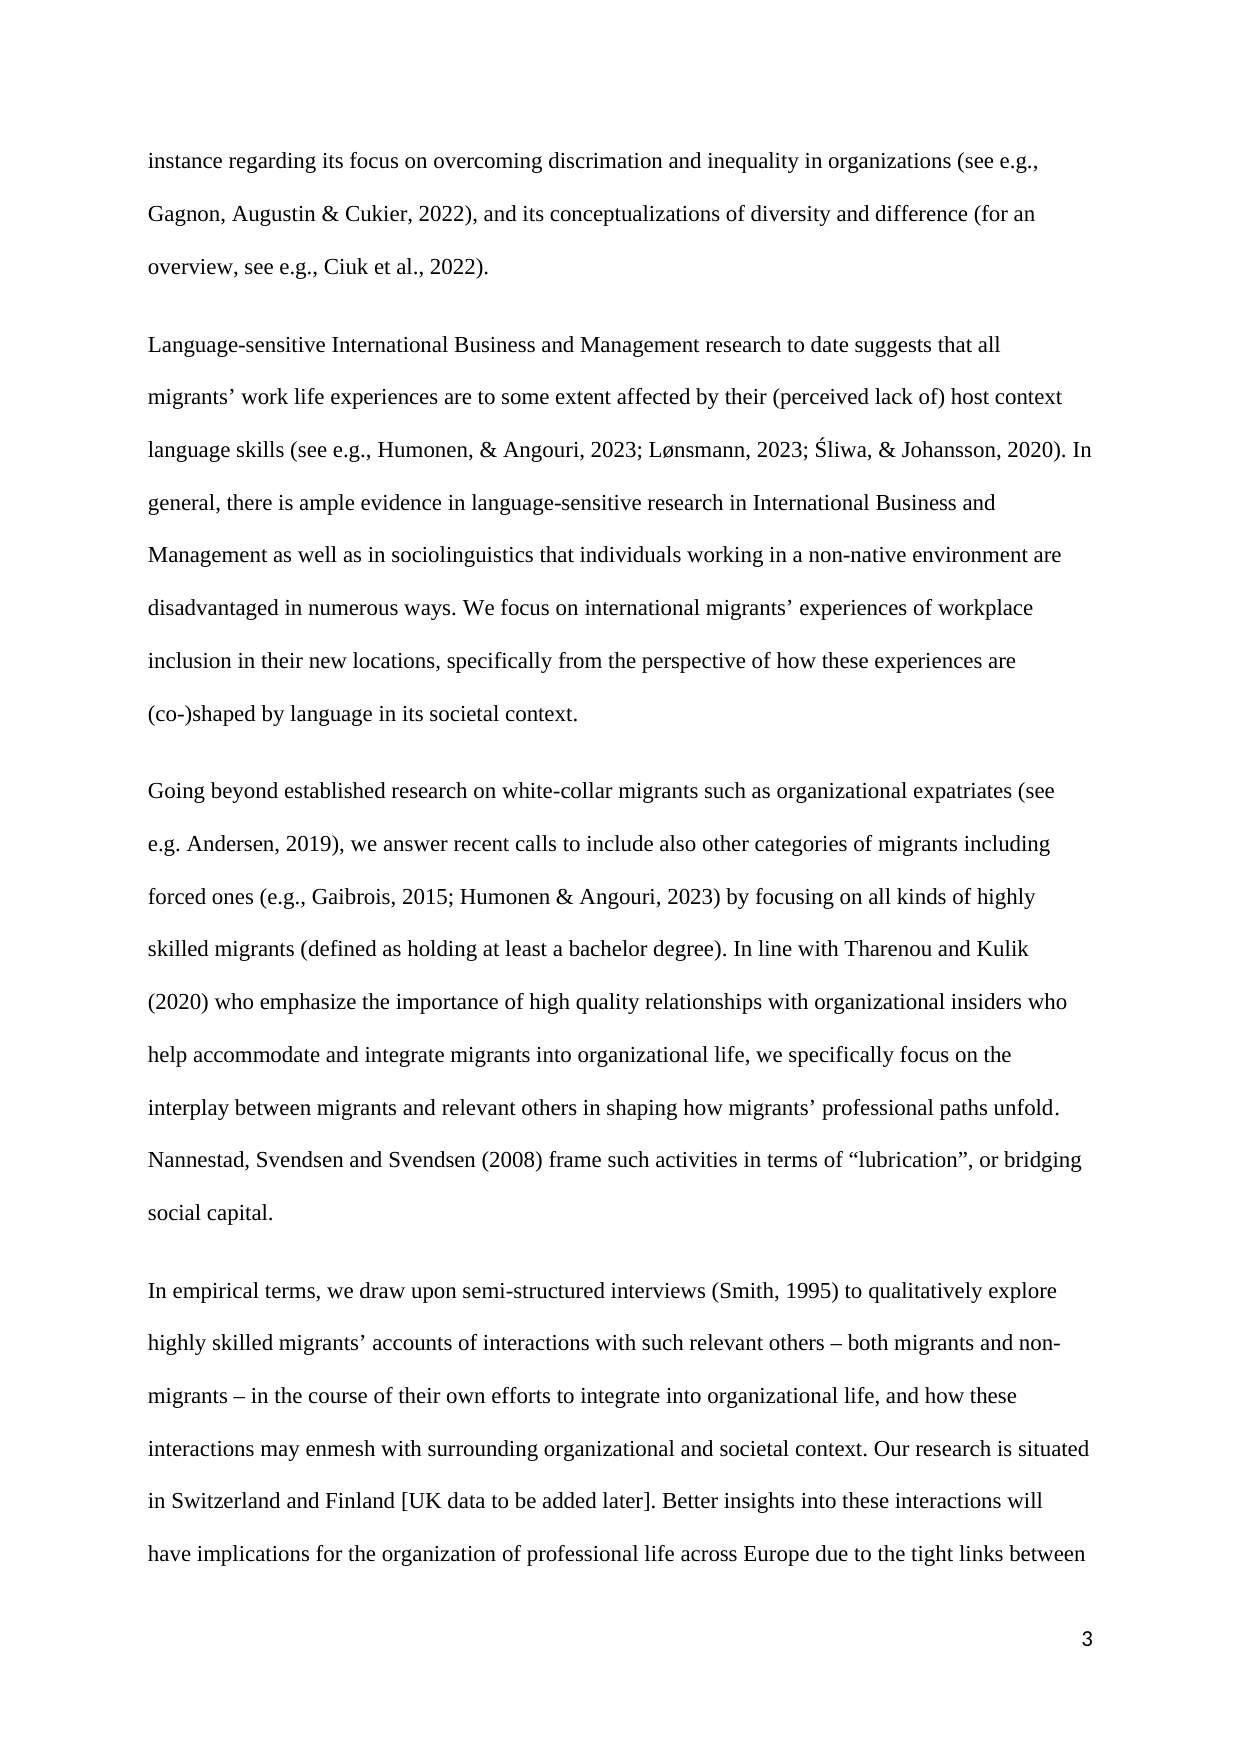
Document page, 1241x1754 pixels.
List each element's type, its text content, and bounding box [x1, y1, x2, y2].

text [148, 1277, 1093, 1567]
text Going beyond established research on white-collar migrants such as organizational expatriates (see e.g. Andersen, 2019), we answer recent calls to include also other categories of migrants including forced ones (e.g., Gaibrois, 2015; Humonen & Angouri, 2023) by focusing on all kinds of highly skilled migrants (defined as holding at least a bachelor degree). In line with Tharenou and Kulik (2020) who emphasize the importance of high quality relationships with organizational insiders who help accommodate and integrate migrants into organizational life, we specifically focus on the interplay between migrants and relevant others in shaping how migrants’ professional paths unfold. Nannestad, Svendsen and Svendsen (2008) frame such activities in terms of “lubrication”, or bridging social capital. [148, 777, 1093, 1225]
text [148, 148, 1093, 279]
text Language-sensitive International Business and Management research to date suggests that all migrants’ work life experiences are to some extent affected by their (perceived lack of) host context language skills (see e.g., Humonen, & Angouri, 2023; Lønsmann, 2023; Śliwa, & Johansson, 2020). In general, there is ample evidence in language-sensitive research in International Business and Management as well as in sociolinguistics that individuals working in a non-native environment are disadvantaged in numerous ways. We focus on international migrants’ experiences of workplace inclusion in their new locations, specifically from the perspective of how these experiences are (co-)shaped by language in its societal context. [148, 331, 1093, 726]
